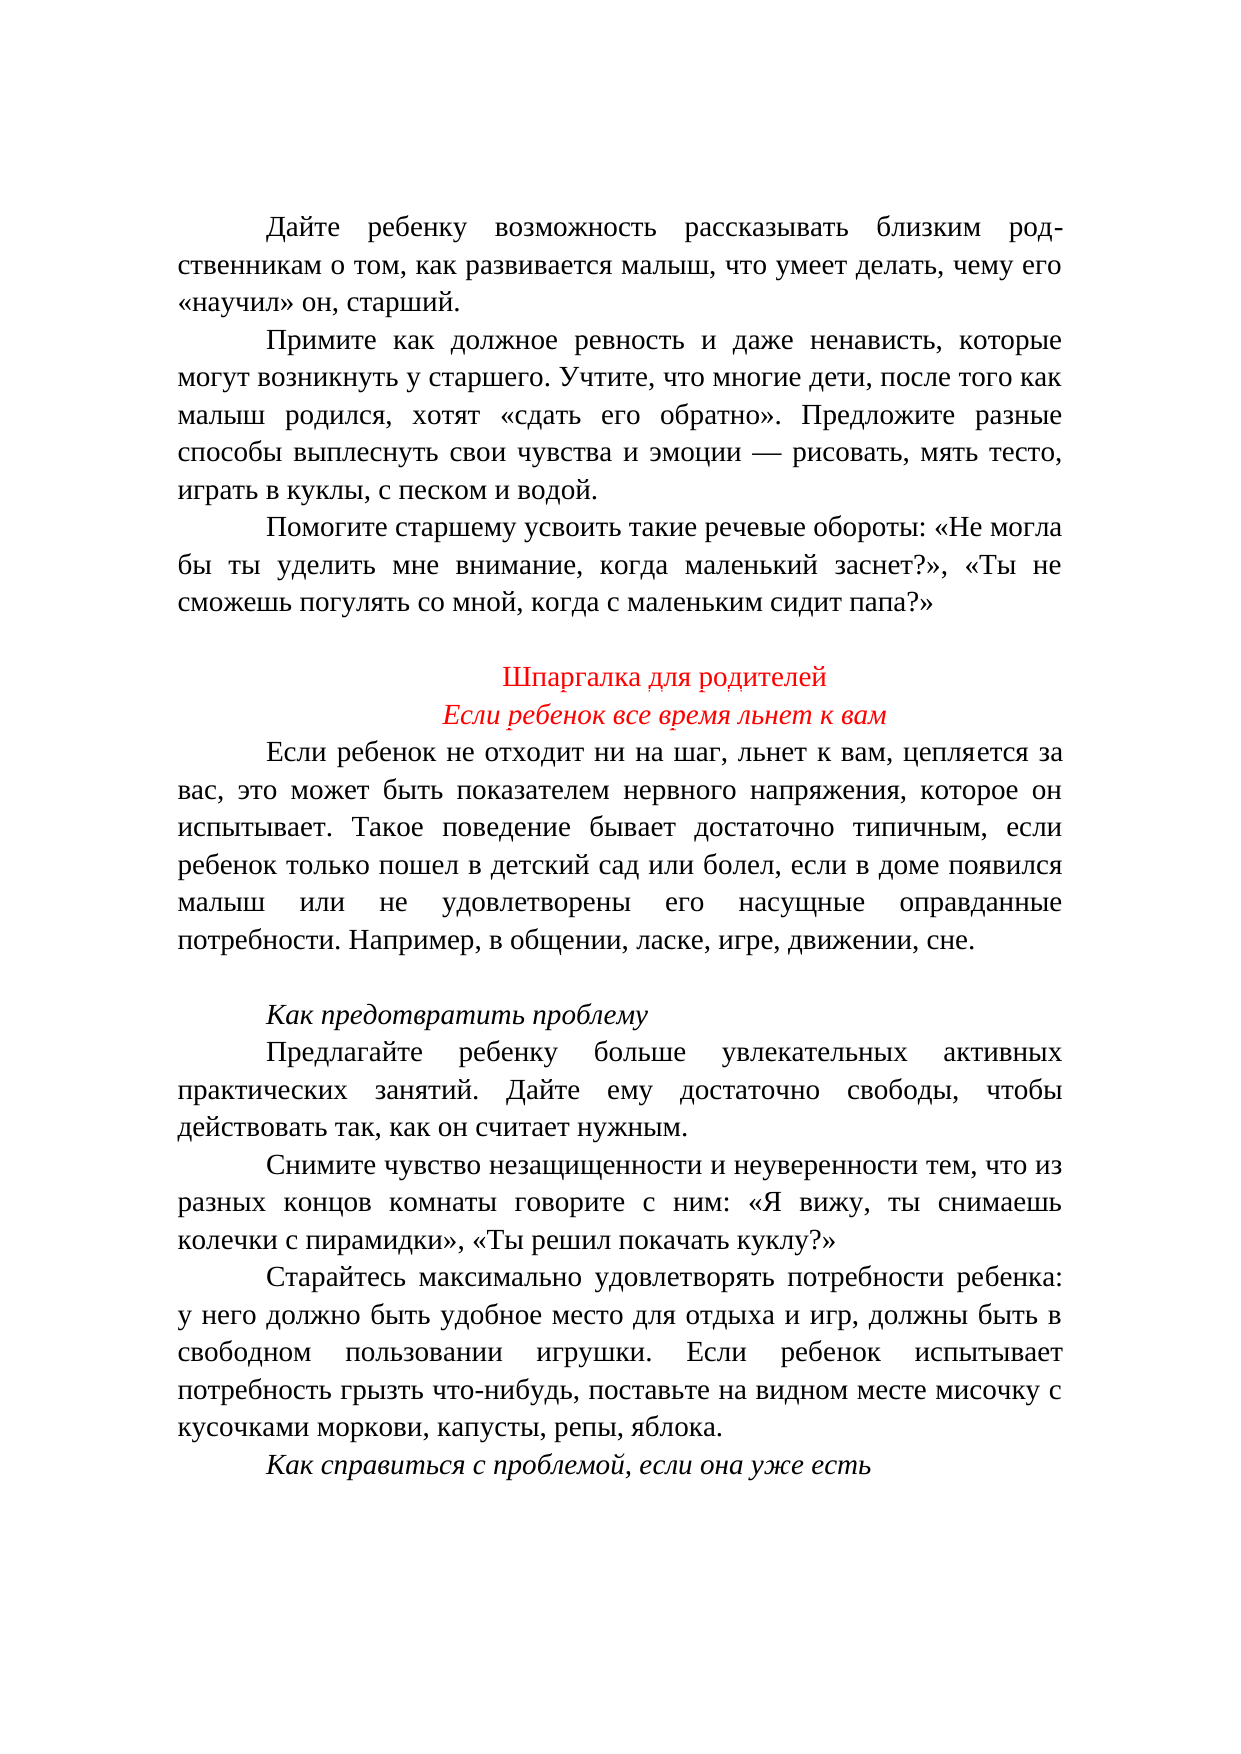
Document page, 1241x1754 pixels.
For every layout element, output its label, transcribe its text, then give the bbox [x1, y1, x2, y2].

text Как предотвратить проблему [177, 994, 1063, 1032]
text Помогите старшему усвоить такие речевые обороты: «Не могла бы ты уделить мне внимание, когда маленький заснет?», «Ты не сможешь погулять со мной, когда с маленьким сидит папа?» [177, 507, 1063, 619]
text Если ребенок все время льнет к вам [177, 694, 1063, 732]
text Как справиться с проблемой, если она уже есть [177, 1444, 1063, 1482]
text Снимите чувство незащищенности и неуверенности тем, что из разных концов комнаты говорите с ним: «Я вижу, ты снимаешь колечки с пирамидки», «Ты решил покачать куклу?» [177, 1144, 1063, 1257]
text Предлагайте ребенку больше увлекательных активных практических занятий. Дайте ему достаточно свободы, чтобы действовать так, как он считает нужным. [177, 1032, 1063, 1144]
text Если ребенок не отходит ни на шаг, льнет к вам, цепляется за вас, это может быть показателем нервного напряжения, которое он испытывает. Такое поведение бывает достаточно типичным, если ребенок только пошел в детский сад или болел, если в доме появился малыш или не удовлетворены его насущные оправданные потребности. Например, в общении, ласке, игре, движении, сне. [177, 732, 1063, 957]
text Старайтесь максимально удовлетворять потребности ребенка: у него должно быть удобное место для отдыха и игр, должны быть в свободном пользовании игрушки. Если ребенок испытывает потребность грызть что-нибудь, поставьте на видном месте мисочку с кусочками моркови, капусты, репы, яблока. [177, 1257, 1063, 1444]
text Примите как должное ревность и даже ненависть, которые могут возникнуть у старшего. Учтите, что многие дети, после того как малыш родился, хотят «сдать его обратно». Предложите разные способы выплеснуть свои чувства и эмоции — рисовать, мять тесто, играть в куклы, с песком и водой. [177, 319, 1063, 507]
text Шпаргалка для родителей [177, 657, 1063, 694]
text Дайте ребенку возможность рассказывать близким родственникам о том, как развивается малыш, что умеет делать, чему его «научил» он, старший. [177, 207, 1063, 319]
